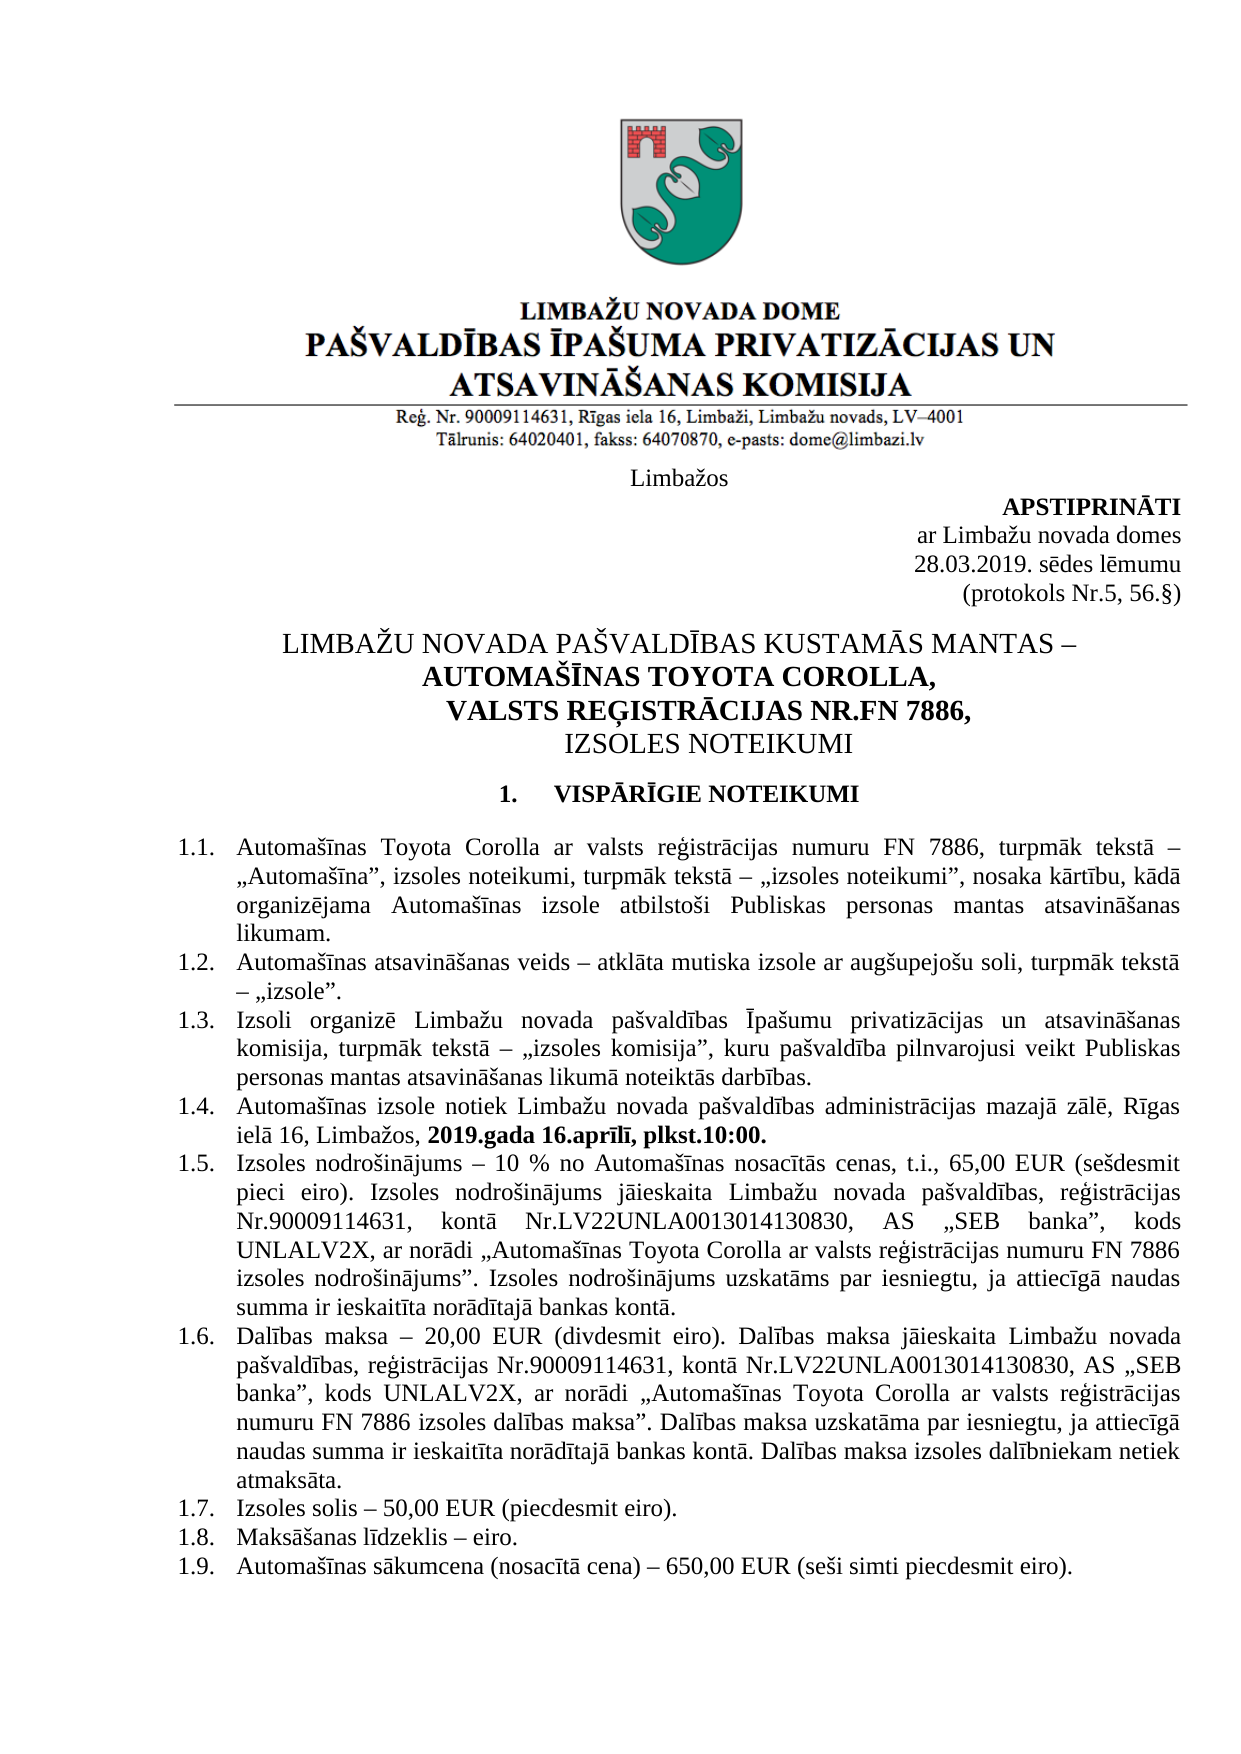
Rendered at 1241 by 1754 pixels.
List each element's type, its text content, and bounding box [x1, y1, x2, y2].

text VALSTS REĢISTRĀCIJAS NR.fn 7886, [177, 693, 1181, 727]
list vispārīgie noteikumi [177, 779, 1181, 808]
list Automašīnas izsole notiek Limbažu novada pašvaldības administrācijas mazajā zālē, Rīgas ielā 16, Limbažos, 2019.gada 16.aprīlī, plkst.10:00. [177, 1091, 1181, 1148]
list Automašīnas Toyota Corolla ar valsts reģistrācijas numuru FN 7886, turpmāk tekstā – „Automašīna”, izsoles noteikumi, turpmāk tekstā – „izsoles noteikumi”, nosaka kārtību, kādā organizējama Automašīnas izsole atbilstoši Publiskas personas mantas atsavināšanas likumam. [177, 832, 1181, 947]
text (protokols Nr.5, 56.§) [177, 578, 1181, 607]
list Dalības maksa – 20,00 EUR (divdesmit eiro). Dalības maksa jāieskaita Limbažu novada pašvaldības, reģistrācijas Nr.90009114631, kontā Nr.LV22UNLA0013014130830, AS „SEB banka”, kods UNLALV2X, ar norādi „Automašīnas Toyota Corolla ar valsts reģistrācijas numuru FN 7886 izsoles dalības maksa”. Dalības maksa uzskatāma par iesniegtu, ja attiecīgā naudas summa ir ieskaitīta norādītajā bankas kontā. Dalības maksa izsoles dalībniekam netiek atmaksāta. [177, 1321, 1181, 1493]
text ar Limbažu novada domes [477, 521, 1181, 549]
text IZSOLES nOTEIKUMI [177, 727, 1181, 760]
picture [0, 0, 1236, 451]
list Automašīnas atsavināšanas veids – atklāta mutiska izsole ar augšupejošu soli, turpmāk tekstā – „izsole”. [177, 947, 1181, 1005]
list Izsoles solis – 50,00 EUR (piecdesmit eiro). [177, 1493, 1181, 1522]
list Automašīnas sākumcena (nosacītā cena) – 650,00 EUR (seši simti piecdesmit eiro). [177, 1551, 1181, 1580]
text Limbažos [177, 451, 1181, 492]
list Izsoles nodrošinājums – 10 % no Automašīnas nosacītās cenas, t.i., 65,00 EUR (sešdesmit pieci eiro). Izsoles nodrošinājums jāieskaita Limbažu novada pašvaldības, reģistrācijas Nr.90009114631, kontā Nr.LV22UNLA0013014130830, AS „SEB banka”, kods UNLALV2X, ar norādi „Automašīnas Toyota Corolla ar valsts reģistrācijas numuru FN 7886 izsoles nodrošinājums”. Izsoles nodrošinājums uzskatāms par iesniegtu, ja attiecīgā naudas summa ir ieskaitīta norādītajā bankas kontā. [177, 1148, 1181, 1321]
text 28.03.2019. sēdes lēmumu [177, 549, 1181, 578]
text LIMBAŽU NOVADA PAŠVALDĪBAS KUSTAMĀS MANTAS – AUTOMAŠĪNAS toyota corolla, [177, 626, 1181, 693]
list Maksāšanas līdzeklis – eiro. [177, 1522, 1181, 1551]
text APSTIPRINĀTI [852, 492, 1181, 521]
list Izsoli organizē Limbažu novada pašvaldības Īpašumu privatizācijas un atsavināšanas komisija, turpmāk tekstā – „izsoles komisija”, kuru pašvaldība pilnvarojusi veikt Publiskas personas mantas atsavināšanas likumā noteiktās darbības. [177, 1005, 1181, 1091]
